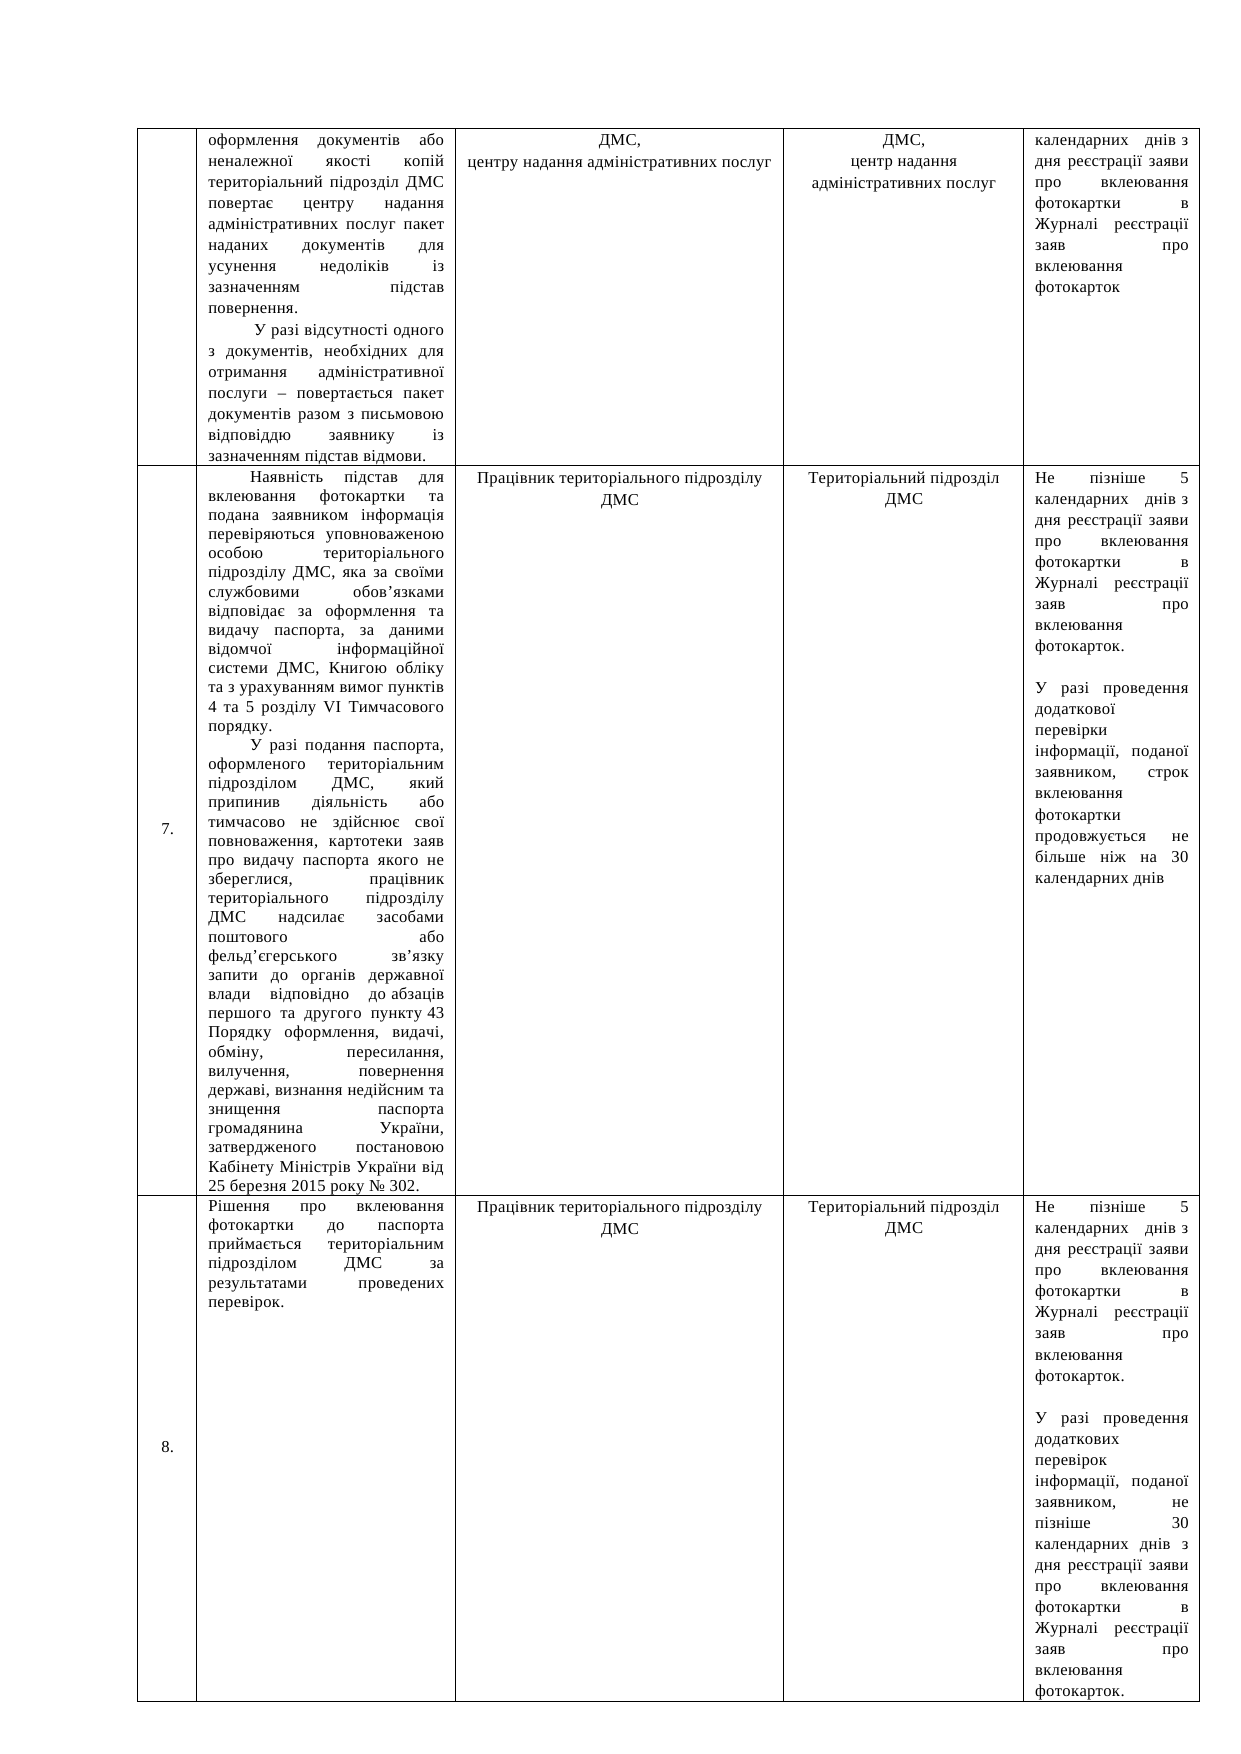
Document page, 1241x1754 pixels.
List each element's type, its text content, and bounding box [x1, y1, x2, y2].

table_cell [456, 129, 783, 465]
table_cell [784, 1196, 1023, 1701]
table_cell 6. [138, 129, 196, 465]
table_cell Територіальний підрозділ ДМС [784, 466, 1023, 1195]
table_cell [784, 129, 1023, 465]
table_cell 7. [138, 466, 196, 1195]
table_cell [1024, 129, 1199, 465]
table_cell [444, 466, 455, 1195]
table_cell Працівник територіального підрозділу ДМС [456, 466, 783, 1195]
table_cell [456, 1196, 783, 1701]
table_cell Не пізніше 5 календарних днів з дня реєстрації заяви про вклеювання фотокартки в Журналі реєстрації заяв про вклеювання фотокарток. У разі проведення додаткових перевірок інформації, поданої заявником, не пізніше 30 календарних днів з дня реєстрації заяви про вклеювання фотокартки в Журналі реєстрації заяв про вклеювання фотокарток. [1024, 1196, 1199, 1701]
table_cell Рішення про вклеювання фотокартки до паспорта приймається територіальним підрозділом ДМС за результатами проведених перевірок. [197, 1196, 455, 1701]
table_cell 8. [138, 1196, 196, 1701]
table_cell Не пізніше 5 календарних днів з дня реєстрації заяви про вклеювання фотокартки в Журналі реєстрації заяв про вклеювання фотокарток. У разі проведення додаткової перевірки інформації, поданої заявником, строк вклеювання фотокартки продовжується не більше ніж на 30 календарних днів [1024, 466, 1199, 1195]
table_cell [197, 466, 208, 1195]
